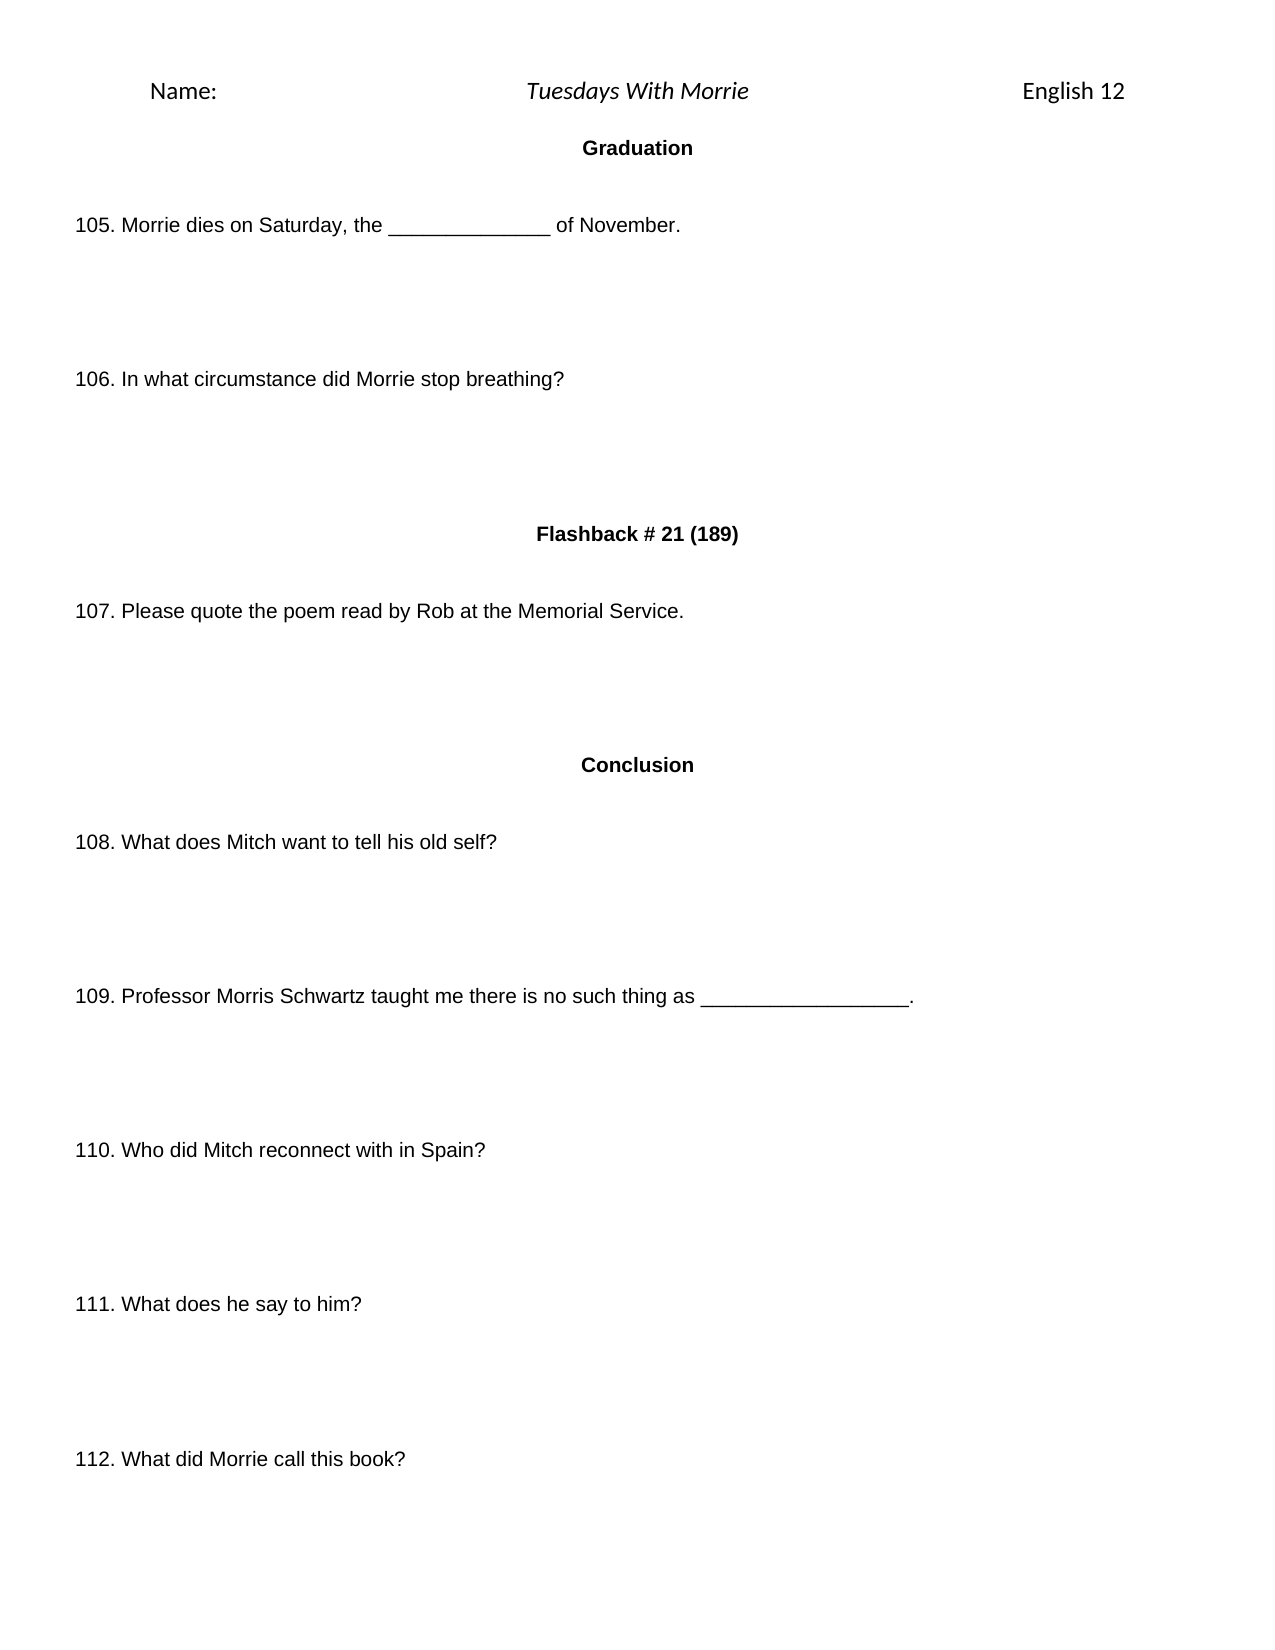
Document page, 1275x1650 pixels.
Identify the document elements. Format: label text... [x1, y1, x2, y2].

text 111. What does he say to him? [75, 1292, 1200, 1316]
subtitle Graduation [75, 136, 1200, 160]
subtitle Conclusion [75, 753, 1200, 777]
text 105. Morrie dies on Saturday, the ______________ of November. [75, 213, 1200, 237]
text 108. What does Mitch want to tell his old self? [75, 830, 1200, 854]
text Flashback # 21 (189) [75, 521, 1200, 545]
text 107. Please quote the poem read by Rob at the Memorial Service. [75, 598, 1200, 622]
text 110. Who did Mitch reconnect with in ? [75, 1138, 1200, 1162]
text 109. Professor Morris Schwartz taught me there is no such thing as __________________. [75, 984, 1200, 1008]
text 112. What did Morrie call this book? [75, 1446, 1200, 1470]
text 106. In what circumstance did Morrie stop breathing? [75, 367, 1200, 391]
